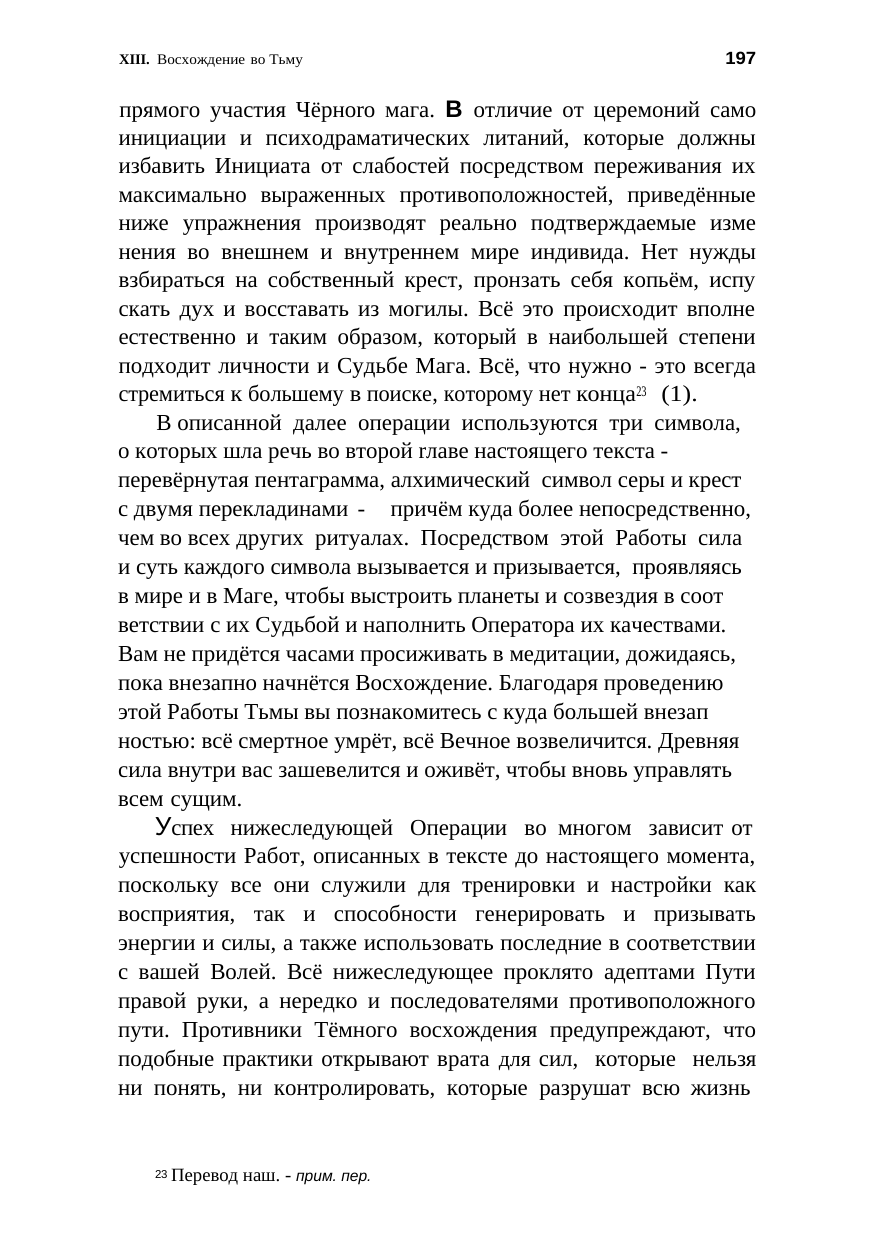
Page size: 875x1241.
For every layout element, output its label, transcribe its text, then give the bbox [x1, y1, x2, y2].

list Восхождение во Тьму 197 [119, 48, 799, 68]
text В описанной далее операции используются три символа, о которых шла речь во второй rлаве настоящего текста - перевёрнутая пентаграмма, алхимический символ серы и крест с двумя перекладинами - причём куда более непосредственно, чем во всех других ритуалах. Посредством этой Работы сила и суть каждого символа вызывается и призывается, проявляясь в мире и в Маге, чтобы выстроить планеты и созвездия в соот­ ветствии с их Судьбой и наполнить Оператора их качествами. Вам не придётся часами просиживать в медитации, дожидаясь, пока внезапно начнётся Восхождение. Благодаря проведению этой Работы Тьмы вы познакомитесь с куда большей внезап­ ностью: всё смертное умрёт, всё Вечное возвеличится. Древняя сила внутри вас зашевелится и оживёт, чтобы вновь управлять всем сущим. [118, 409, 756, 811]
text Успех нижеследующей Операции во многом зависит от [154, 814, 799, 841]
text прямого участия Чёрноrо мага. В отличие от церемоний само­ инициации и психодраматических литаний, которые должны избавить Инициата от слабостей посредством переживания их максимально выраженных противоположностей, приведённые ниже упражнения производят реально подтверждаемые изме­ нения во внешнем и внутреннем мире индивида. Нет нужды взбираться на собственный крест, пронзать себя копьём, испу­ скать дух и восставать из могилы. Всё это происходит вполне естественно и таким образом, который в наибольшей степени подходит личности и Судьбе Мага. Всё, что нужно - это всегда стремиться к большему в поиске, которому нет конца23 (1). [118, 94, 757, 406]
text успешности Работ, описанных в тексте до настоящего момента, поскольку все они служили для тренировки и настройки как восприятия, так и способности генерировать и призывать энергии и силы, а также использовать последние в соответствии с вашей Волей. Всё нижеследующее проклято адептами Пути правой руки, а нередко и последователями противоположного пути. Противники Тёмного восхождения предупреждают, что подобные практики открывают врата для сил, которые нельзя ни понять, ни контролировать, которые разрушат всю жизнь [118, 842, 757, 1100]
text 23 Перевод наш. - прим. пер. [155, 1163, 799, 1185]
